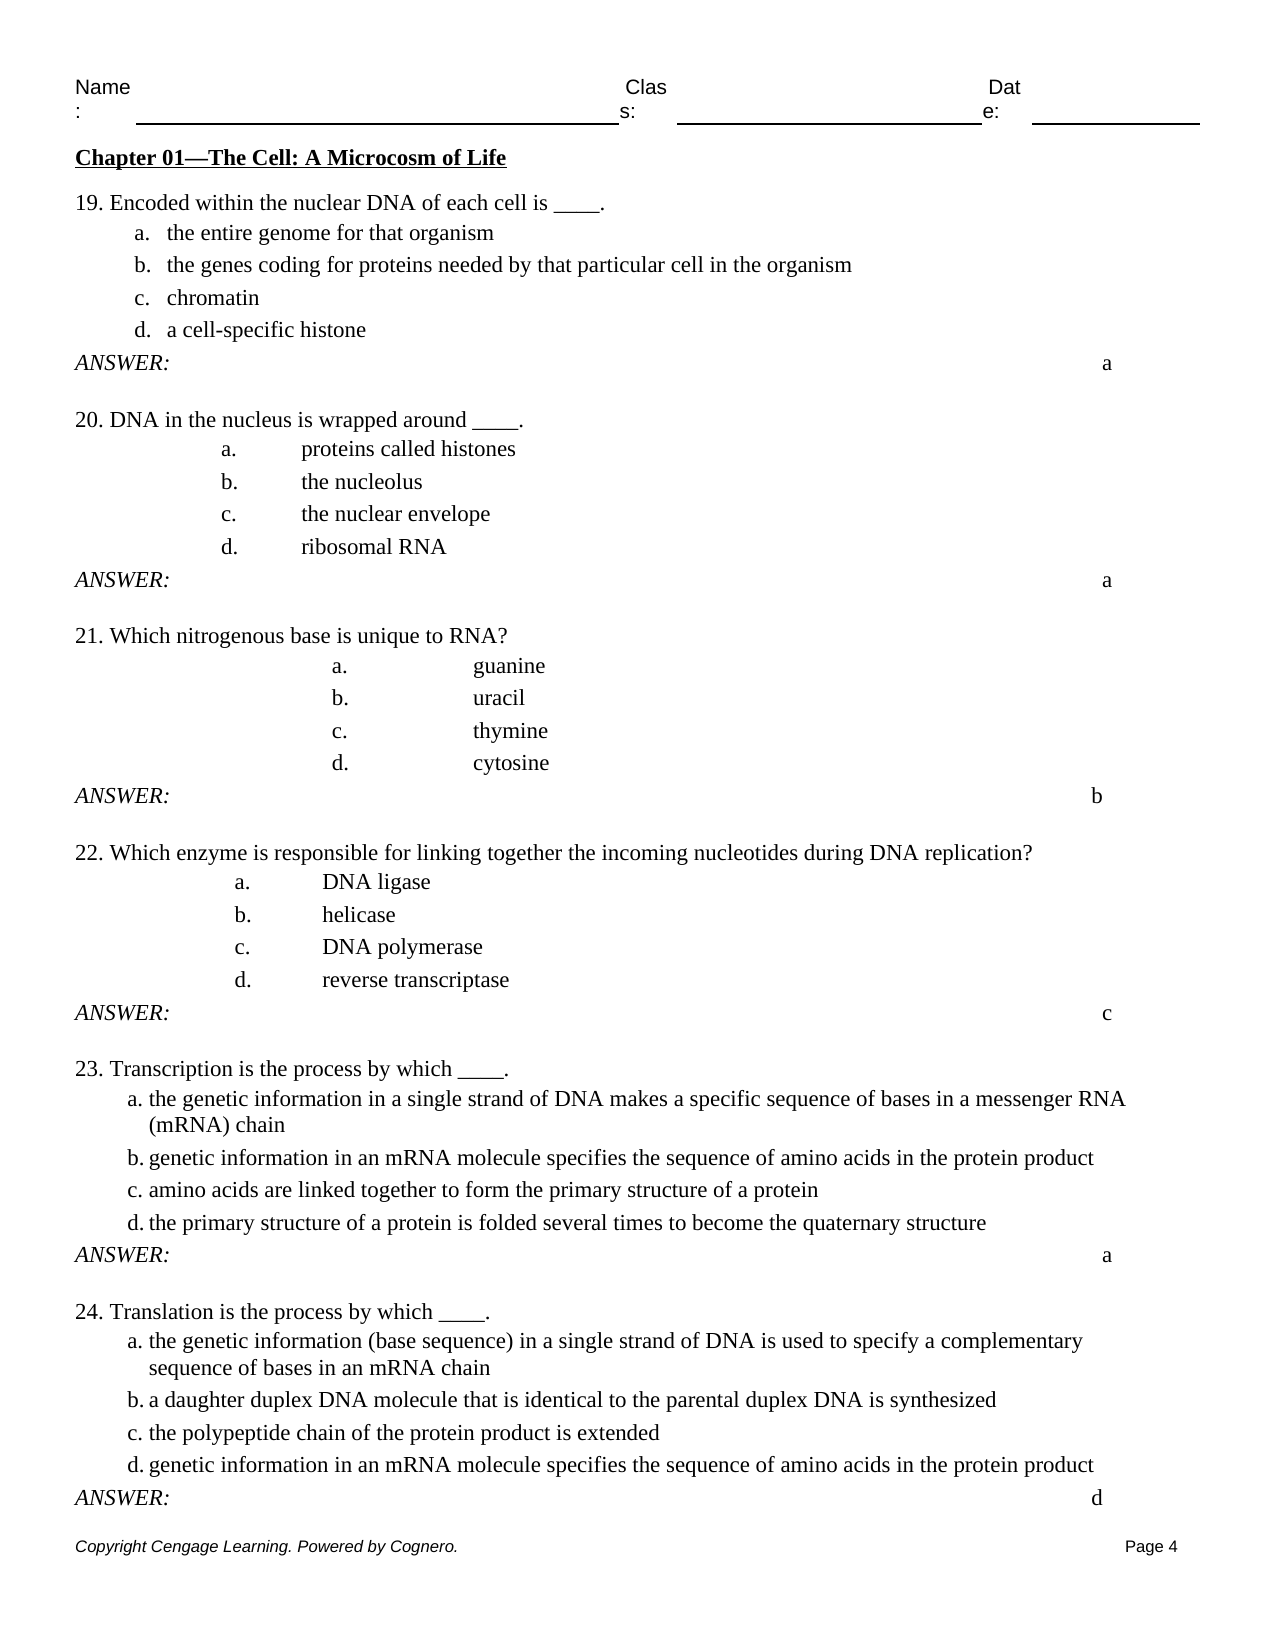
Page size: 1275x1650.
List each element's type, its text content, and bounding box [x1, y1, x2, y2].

table_header 22. Which enzyme is responsible for linking together the incoming nucleotides during DNA replication? [75, 839, 1200, 1028]
table_header 23. Transcription is the process by which ____. [75, 1055, 1200, 1271]
table_header 20. DNA in the nucleus is wrapped around ____. [75, 406, 1200, 595]
table_header 19. Encoded within the nuclear DNA of each cell is ____. [75, 189, 1200, 379]
table_header 21. Which nitrogenous base is unique to RNA? [75, 622, 1200, 812]
table_header 24. Translation is the process by which ____. [75, 1298, 1200, 1514]
